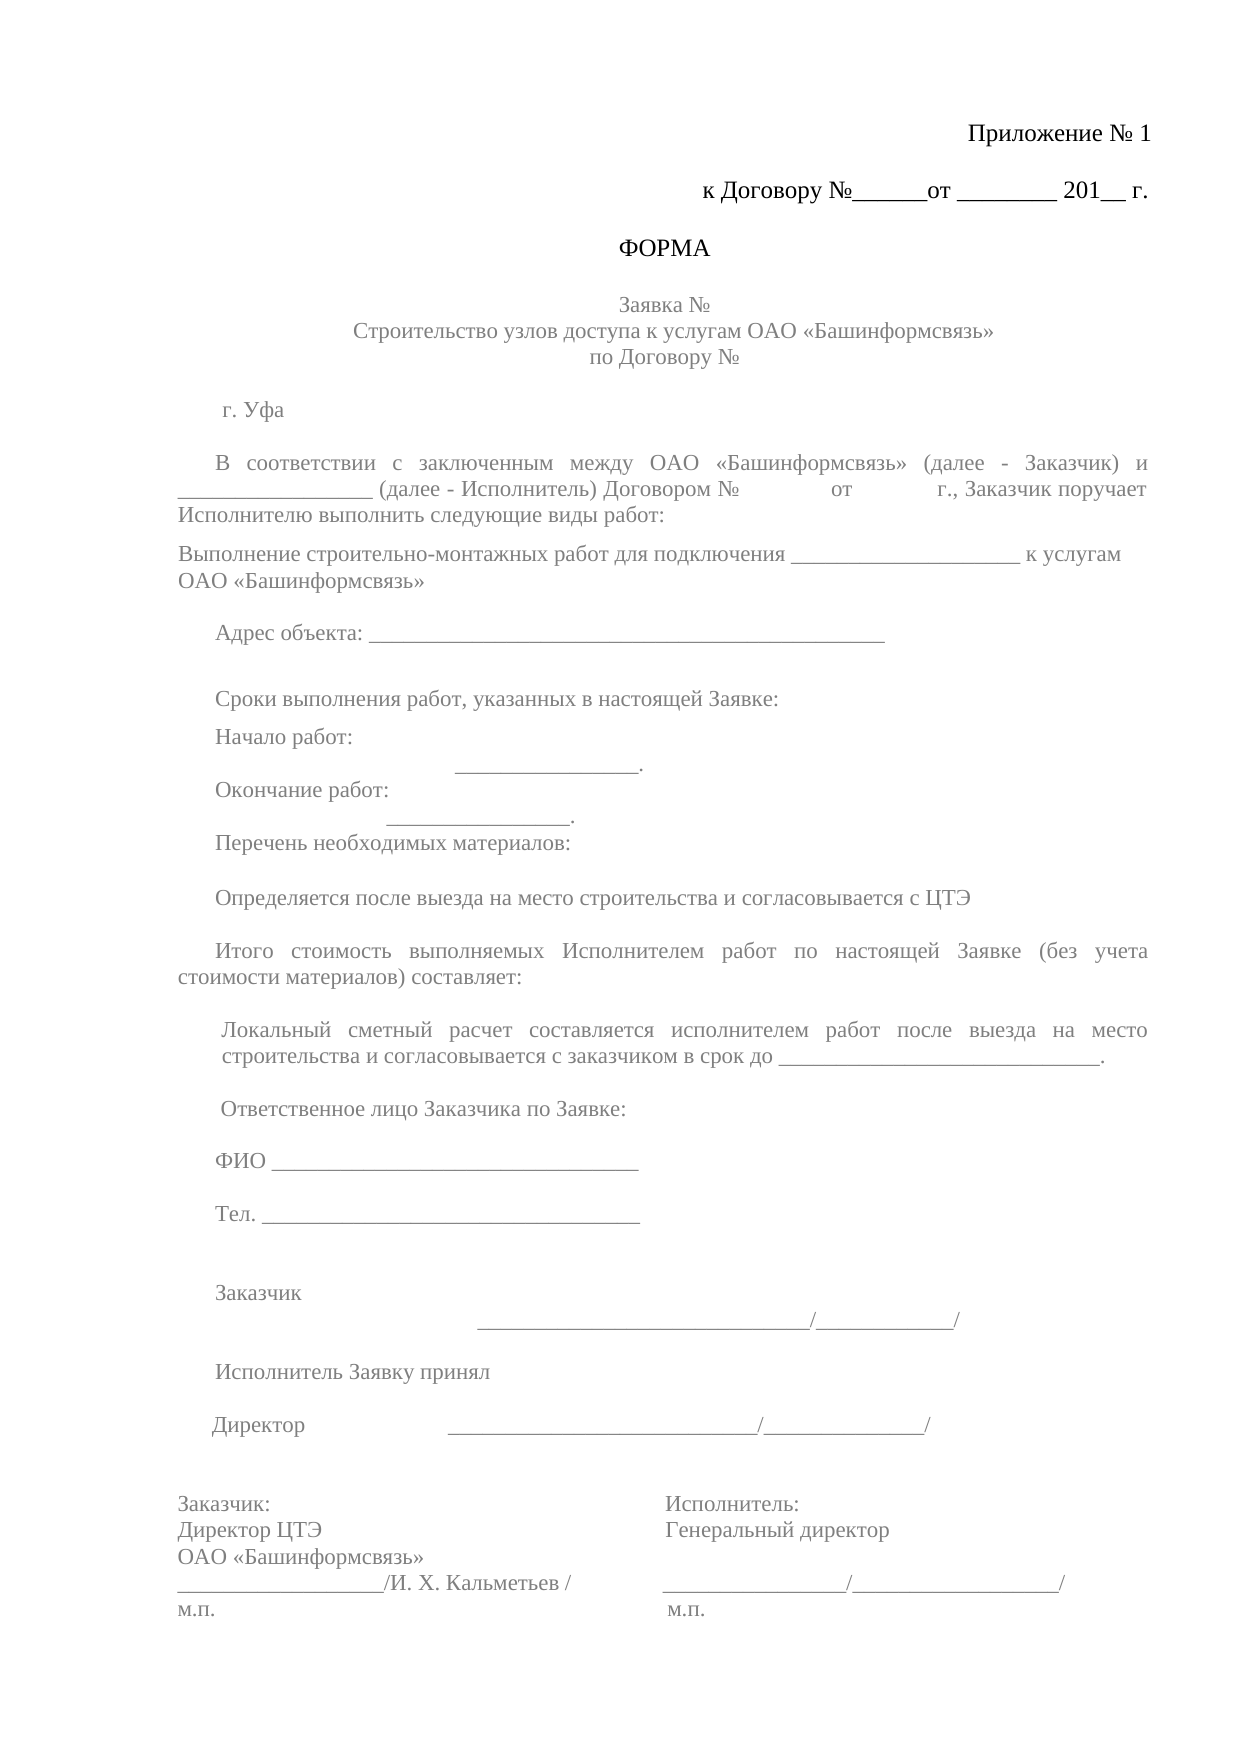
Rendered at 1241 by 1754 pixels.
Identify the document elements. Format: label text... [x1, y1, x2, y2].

text Исполнитель Заявку принял [178, 1358, 1150, 1385]
text Тел. _________________________________ [178, 1200, 1150, 1227]
text г. Уфа [177, 396, 1152, 422]
text ________________. [178, 750, 1150, 776]
text Заказчик [178, 1279, 1150, 1306]
text по Договору № [177, 343, 1152, 370]
text Строительство узлов доступа к услугам ОАО «Башинформсвязь» [196, 317, 1152, 343]
text Начало работ: [178, 723, 1150, 750]
text Локальный сметный расчет составляется исполнителем работ после выезда на место строительства и согласовывается с заказчиком в срок до ____________________________. [221, 1016, 1150, 1068]
text Заказчик: Исполнитель: [177, 1490, 1152, 1516]
text __________________/И. Х. Кальметьев / ________________/__________________/ [177, 1569, 1152, 1596]
text к Договору №______от ________ 201__ г. [177, 176, 1152, 204]
text ФИО ________________________________ [178, 1147, 1150, 1174]
text ________________. [178, 802, 1150, 829]
text ФОРМА [177, 233, 1152, 262]
text ОАО «Башинформсвязь» [177, 1543, 1152, 1569]
text Заявка № [177, 291, 1152, 317]
text Приложение № 1 [177, 118, 1152, 147]
text Сроки выполнения работ, указанных в настоящей Заявке: [178, 684, 1150, 711]
text В соответствии с заключенным между ОАО «Башинформсвязь» (далее - Заказчик) и _________________ (далее - Исполнитель) Договором № от г., Заказчик поручает Исполнителю выполнить следующие виды работ: [178, 449, 1150, 528]
text Директор ЦТЭ Генеральный директор [177, 1516, 1152, 1543]
text Определяется после выезда на место строительства и согласовывается с ЦТЭ [178, 884, 1150, 910]
text Директор ___________________________/______________/ [177, 1411, 1152, 1437]
text Перечень необходимых материалов: [178, 829, 1150, 855]
text Окончание работ: [178, 776, 1150, 802]
text Адрес объекта: _____________________________________________ [178, 619, 1150, 646]
text Ответственное лицо Заказчика по Заявке: [178, 1095, 1150, 1121]
text м.п. м.п. [177, 1596, 1152, 1622]
text _____________________________/____________/ [402, 1306, 1150, 1332]
text Выполнение строительно-монтажных работ для подключения ____________________ к услугам ОАО «Башинформсвязь» [178, 540, 1150, 593]
text Итого стоимость выполняемых Исполнителем работ по настоящей Заявке (без учета стоимости материалов) составляет: [178, 937, 1150, 989]
